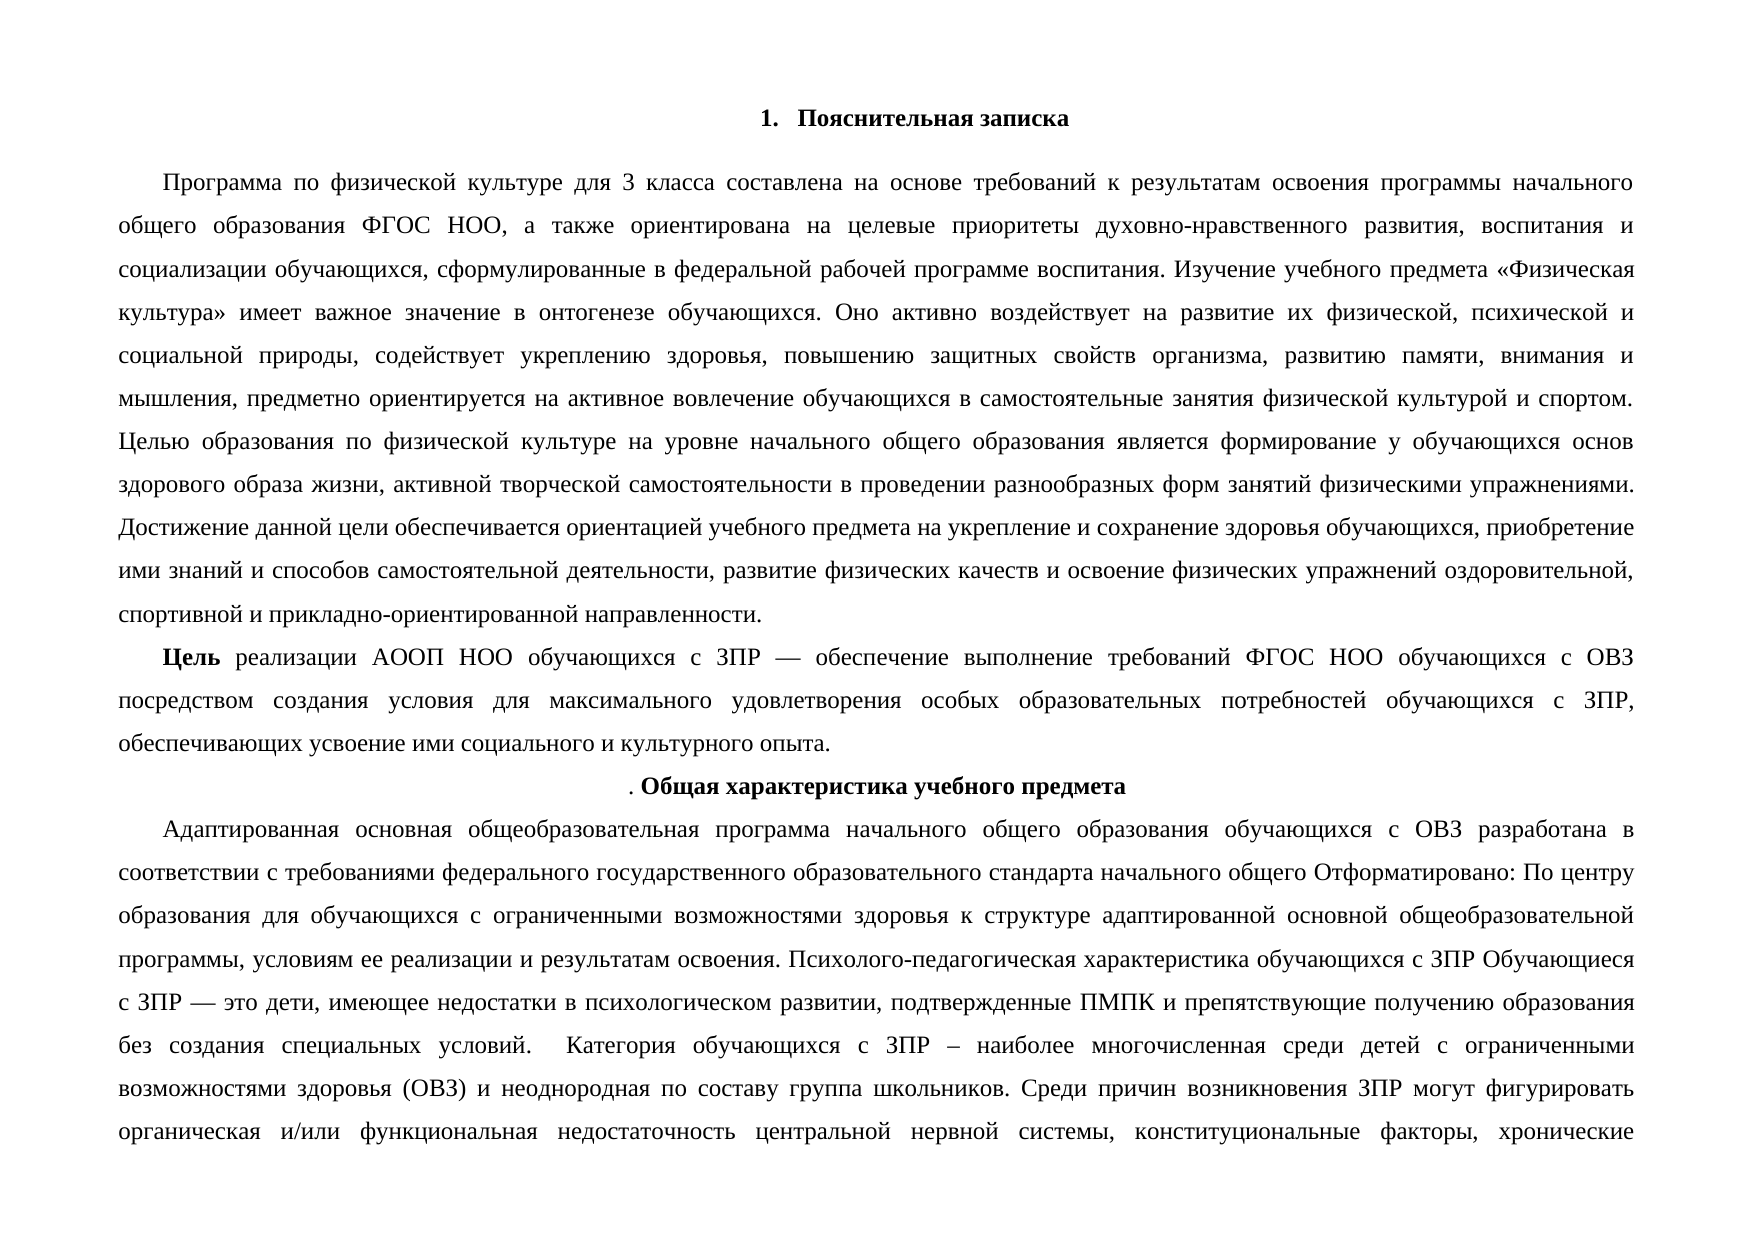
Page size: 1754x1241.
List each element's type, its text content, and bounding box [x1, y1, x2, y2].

list Пояснительная записка [193, 103, 1636, 132]
text Программа по физической культуре для 3 класса составлена на основе требований к результатам освоения программы начального общего образования ФГОС НОО, а также ориентирована на целевые приоритеты духовно-нравственного развития, воспитания и социализации обучающихся, сформулированные в федеральной рабочей программе воспитания. Изучение учебного предмета «Физическая культура» имеет важное значение в онтогенезе обучающихся. Оно активно воздействует на развитие их физической, психической и социальной природы, содействует укреплению здоровья, повышению защитных свойств организма, развитию памяти, внимания и мышления, предметно ориентируется на активное вовлечение обучающихся в самостоятельные занятия физической культурой и спортом. Целью образования по физической культуре на уровне начального общего образования является формирование у обучающихся основ здорового образа жизни, активной творческой самостоятельности в проведении разнообразных форм занятий физическими упражнениями. Достижение данной цели обеспечивается ориентацией учебного предмета на укрепление и сохранение здоровья обучающихся, приобретение ими знаний и способов самостоятельной деятельности, развитие физических качеств и освоение физических упражнений оздоровительной, спортивной и прикладно-ориентированной направленности. [118, 167, 1636, 627]
text Цель реализации АООП НОО обучающихся с ЗПР — обеспечение выполнение требований ФГОС НОО обучающихся с ОВЗ посредством создания условия для максимального удовлетворения особых образовательных потребностей обучающихся с ЗПР, обеспечивающих усвоение ими социального и культурного опыта. [118, 642, 1636, 757]
text . Общая характеристика учебного предмета [118, 771, 1636, 800]
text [118, 814, 1636, 1145]
